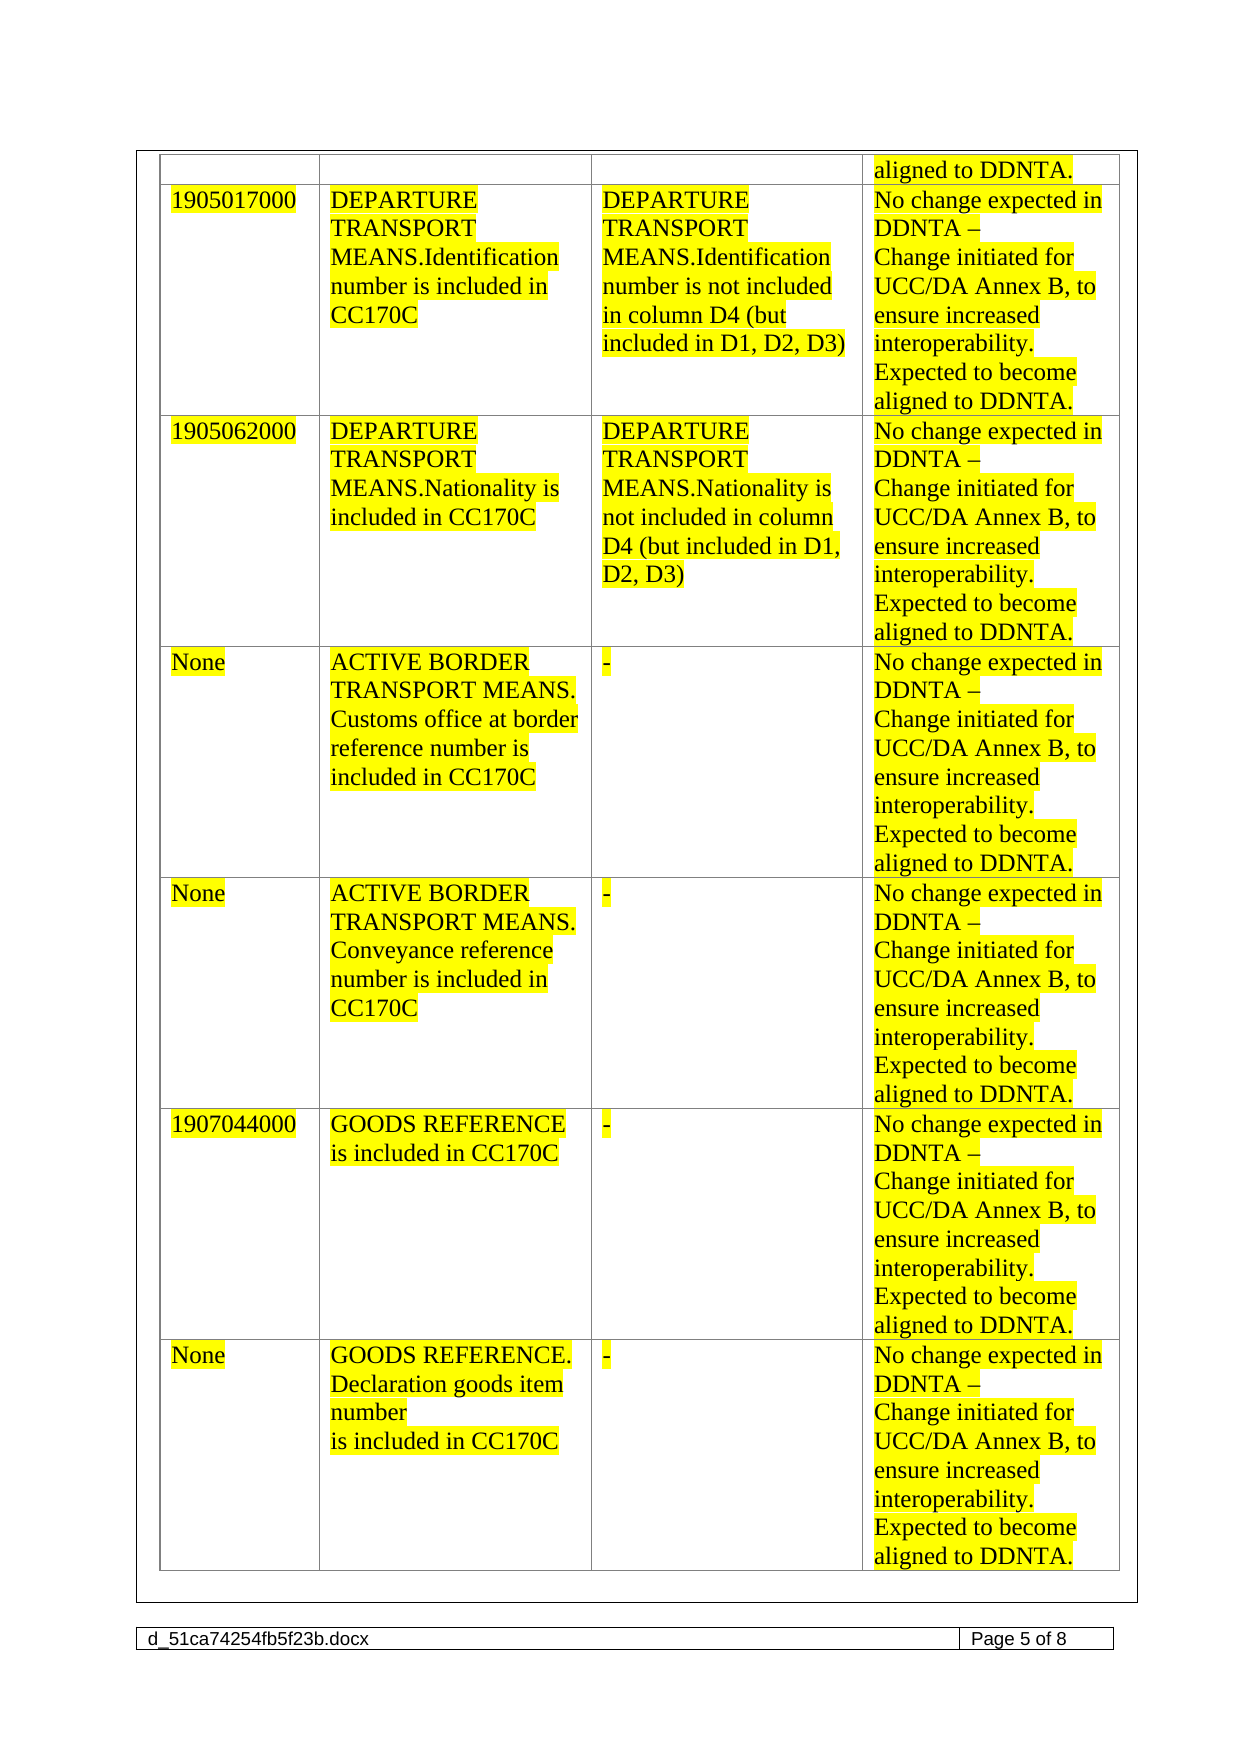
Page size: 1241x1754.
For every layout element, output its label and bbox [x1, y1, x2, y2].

table_header [137, 151, 1137, 1602]
